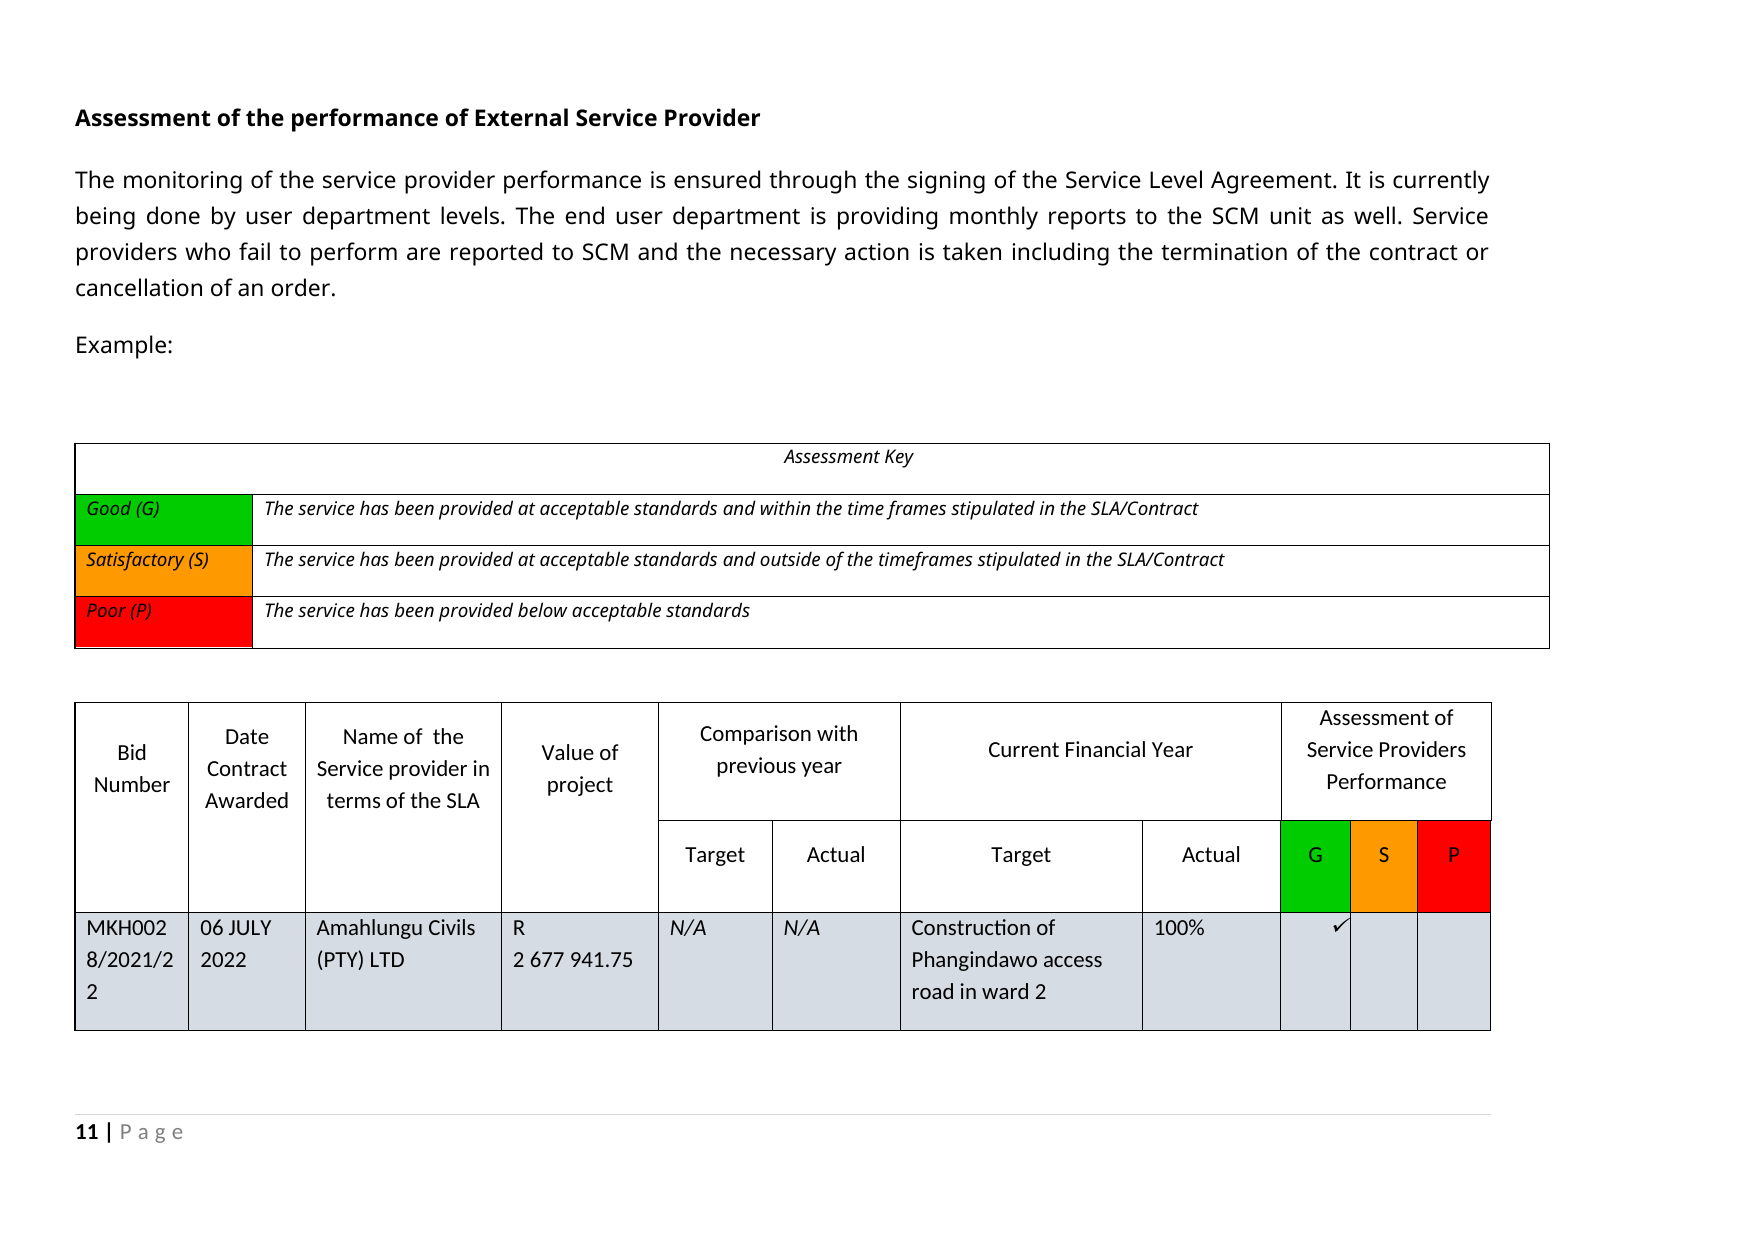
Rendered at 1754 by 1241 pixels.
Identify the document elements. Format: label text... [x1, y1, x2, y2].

table_cell The service has been provided at acceptable standards and within the time frames stipulated in the SLA/Contract [253, 495, 1549, 545]
table_header Date Contract Awarded [189, 703, 305, 912]
table_cell G [1281, 821, 1350, 912]
table_header Name of the Service provider in terms of the SLA [306, 703, 501, 912]
table_header Bid Number [76, 703, 188, 912]
table_cell Actual [1143, 821, 1280, 912]
table_cell P [1418, 821, 1490, 912]
table_cell 06 JULY 2022 [189, 913, 305, 1030]
table_cell Satisfactory (S) [76, 546, 252, 596]
table_cell Construction of Phangindawo access road in ward 2 [901, 913, 1142, 1030]
table_cell Poor (P) [76, 597, 252, 647]
table_header Assessment of Service Providers Performance [1282, 703, 1491, 820]
text Assessment of the performance of External Service Provider [75, 102, 1491, 133]
text The monitoring of the service provider performance is ensured through the signing of the Service Level Agreement. It is currently being done by user department levels. The end user department is providing monthly reports to the SCM unit as well. Service providers who fail to perform are reported to SCM and the necessary action is taken including the termination of the contract or cancellation of an order. [75, 164, 1491, 303]
table_cell [1281, 913, 1350, 1030]
table_header Comparison with previous year [659, 703, 900, 820]
table_header Current Financial Year [901, 703, 1281, 820]
table_cell N/A [773, 913, 900, 1030]
table_cell Target [901, 821, 1142, 912]
table_cell Good (G) [76, 495, 252, 545]
table_header Assessment Key [76, 444, 1549, 494]
table_cell S [1351, 821, 1417, 912]
table_cell [1418, 913, 1490, 1030]
table_cell The service has been provided below acceptable standards [253, 597, 1549, 647]
table_cell Amahlungu Civils (PTY) LTD [306, 913, 501, 1030]
table_cell 100% [1143, 913, 1280, 1030]
table_cell [1351, 913, 1417, 1030]
table_cell Target [659, 821, 772, 912]
table_header Value of project [502, 703, 658, 912]
table_cell N/A [659, 913, 772, 1030]
table_cell Actual [773, 821, 900, 912]
table_cell MKH0028/2021/22 [76, 913, 188, 1030]
table_cell R 2 677 941.75 [502, 913, 658, 1030]
text Example: [75, 329, 1491, 360]
table_cell The service has been provided at acceptable standards and outside of the timeframes stipulated in the SLA/Contract [253, 546, 1549, 596]
